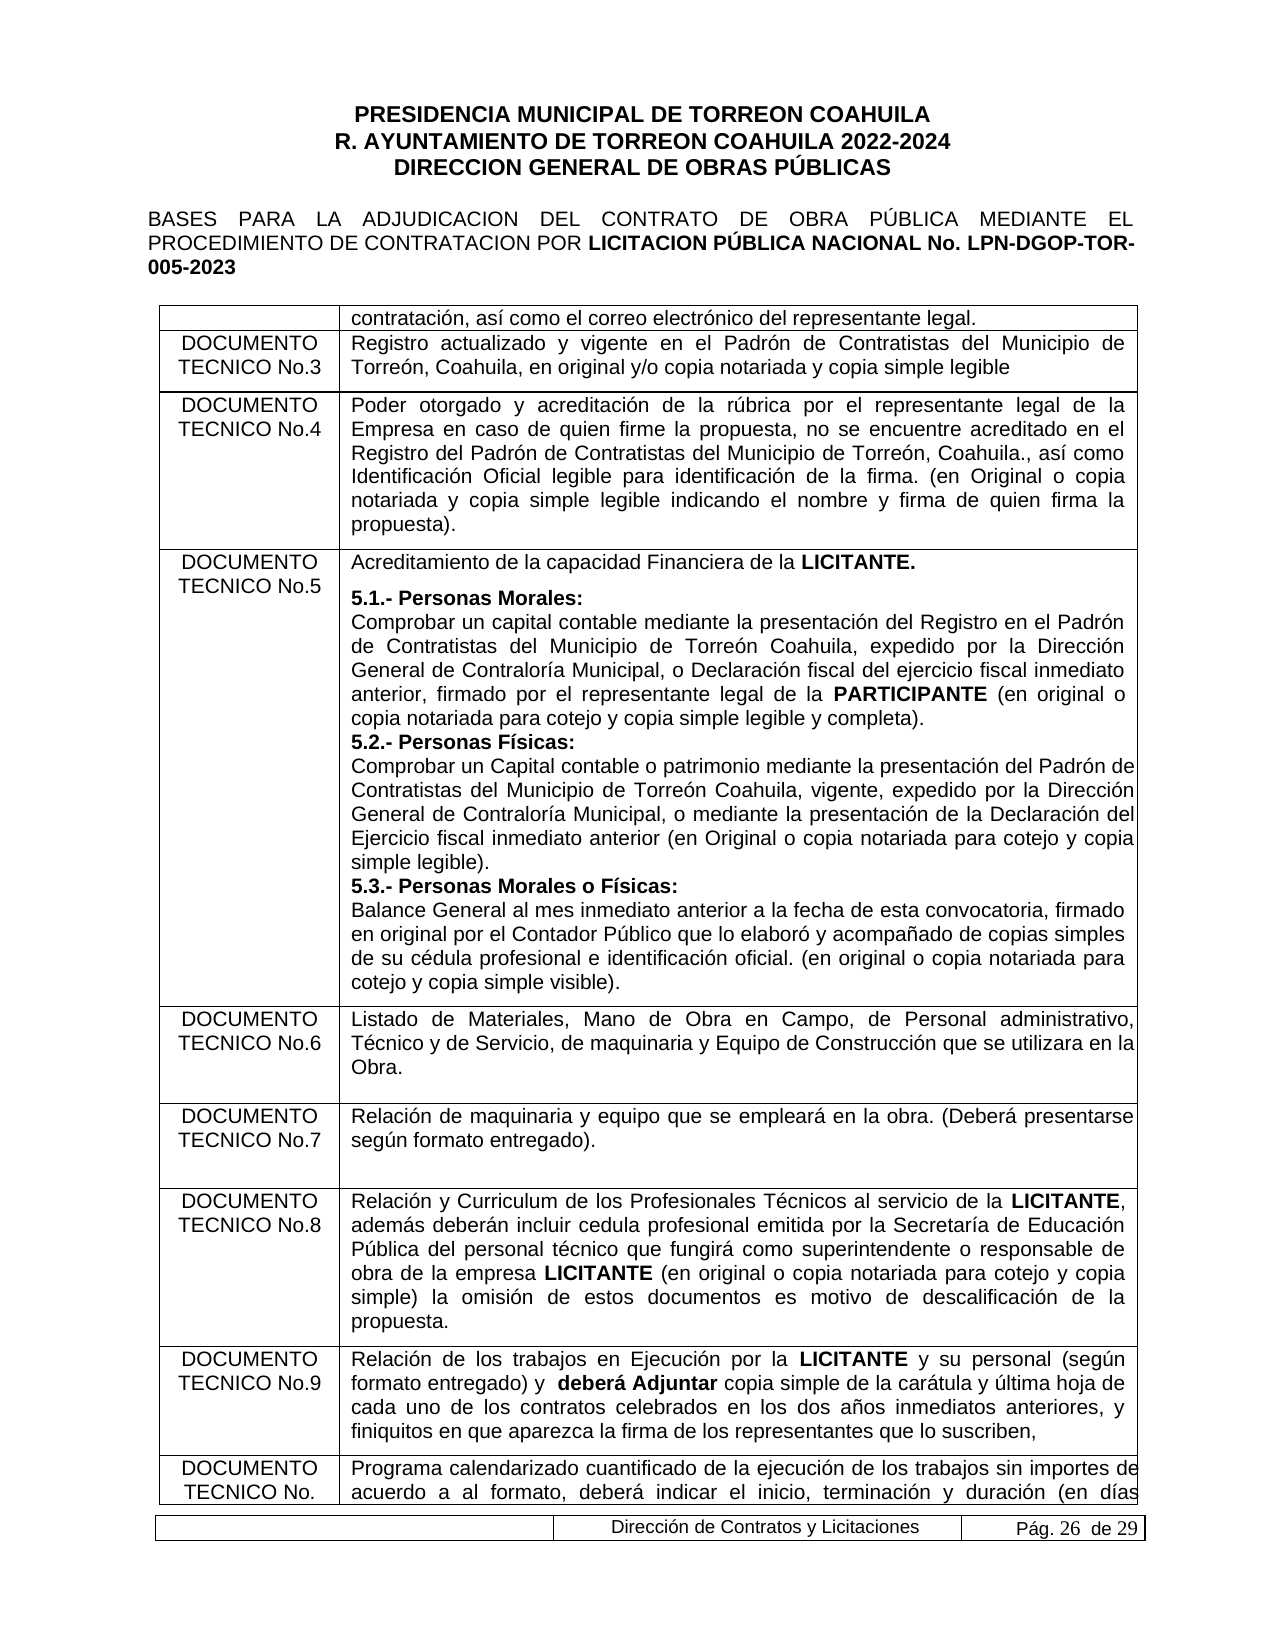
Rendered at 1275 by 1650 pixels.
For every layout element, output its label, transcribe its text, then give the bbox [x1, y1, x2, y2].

table_cell DOCUMENTO TECNICO No.3 [160, 331, 339, 391]
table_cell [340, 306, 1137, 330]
table_cell Acreditamiento de la capacidad Financiera de la LICITANTE. 5.1.- Personas Morales: Comprobar un capital contable mediante la presentación del Registro en el Padrón de Contratistas del Municipio de Torreón Coahuila, expedido por la Dirección General de Contraloría Municipal, o Declaración fiscal del ejercicio fiscal inmediato anterior, firmado por el representante legal de la PARTICIPANTE (en original o copia notariada para cotejo y copia simple legible y completa). 5.2.- Personas Físicas: Comprobar un Capital contable o patrimonio mediante la presentación del Padrón de Contratistas del Municipio de Torreón Coahuila, vigente, expedido por la Dirección General de Contraloría Municipal, o mediante la presentación de la Declaración del Ejercicio fiscal inmediato anterior (en Original o copia notariada para cotejo y copia simple legible). 5.3.- Personas Morales o Físicas: Balance General al mes inmediato anterior a la fecha de esta convocatoria, firmado en original por el Contador Público que lo elaboró y acompañado de copias simples de su cédula profesional e identificación oficial. (en original o copia notariada para cotejo y copia simple visible). [340, 550, 1137, 1006]
table_cell DOCUMENTO TECNICO No.7 [160, 1104, 339, 1188]
table_cell Relación de los trabajos en Ejecución por la LICITANTE y su personal (según formato entregado) y deberá Adjuntar copia simple de la carátula y última hoja de cada uno de los contratos celebrados en los dos años inmediatos anteriores, y finiquitos en que aparezca la firma de los representantes que lo suscriben, [340, 1347, 1137, 1455]
table_cell DOCUMENTO TECNICO No.8 [160, 1189, 339, 1346]
table_cell Registro actualizado y vigente en el Padrón de Contratistas del Municipio de Torreón, Coahuila, en original y/o copia notariada y copia simple legible [340, 331, 1137, 391]
table_cell Relación y Curriculum de los Profesionales Técnicos al servicio de la LICITANTE, además deberán incluir cedula profesional emitida por la Secretaría de Educación Pública del personal técnico que fungirá como superintendente o responsable de obra de la empresa LICITANTE (en original o copia notariada para cotejo y copia simple) la omisión de estos documentos es motivo de descalificación de la propuesta. [340, 1189, 1137, 1346]
table_cell DOCUMENTO TECNICO No.9 [160, 1347, 339, 1455]
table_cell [160, 1456, 339, 1504]
table_cell DOCUMENTO TECNICO No.6 [160, 1007, 339, 1103]
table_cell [160, 306, 339, 330]
table_cell Relación de maquinaria y equipo que se empleará en la obra. (Deberá presentarse según formato entregado). [340, 1104, 1137, 1188]
table_cell DOCUMENTO TECNICO No.5 [160, 550, 339, 1006]
table_cell DOCUMENTO TECNICO No.4 [160, 393, 339, 549]
table_cell Poder otorgado y acreditación de la rúbrica por el representante legal de la Empresa en caso de quien firme la propuesta, no se encuentre acreditado en el Registro del Padrón de Contratistas del Municipio de Torreón, Coahuila., así como Identificación Oficial legible para identificación de la firma. (en Original o copia notariada y copia simple legible indicando el nombre y firma de quien firma la propuesta). [340, 393, 1137, 549]
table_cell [340, 1456, 1137, 1504]
table_cell Listado de Materiales, Mano de Obra en Campo, de Personal administrativo, Técnico y de Servicio, de maquinaria y Equipo de Construcción que se utilizara en la Obra. [340, 1007, 1137, 1103]
